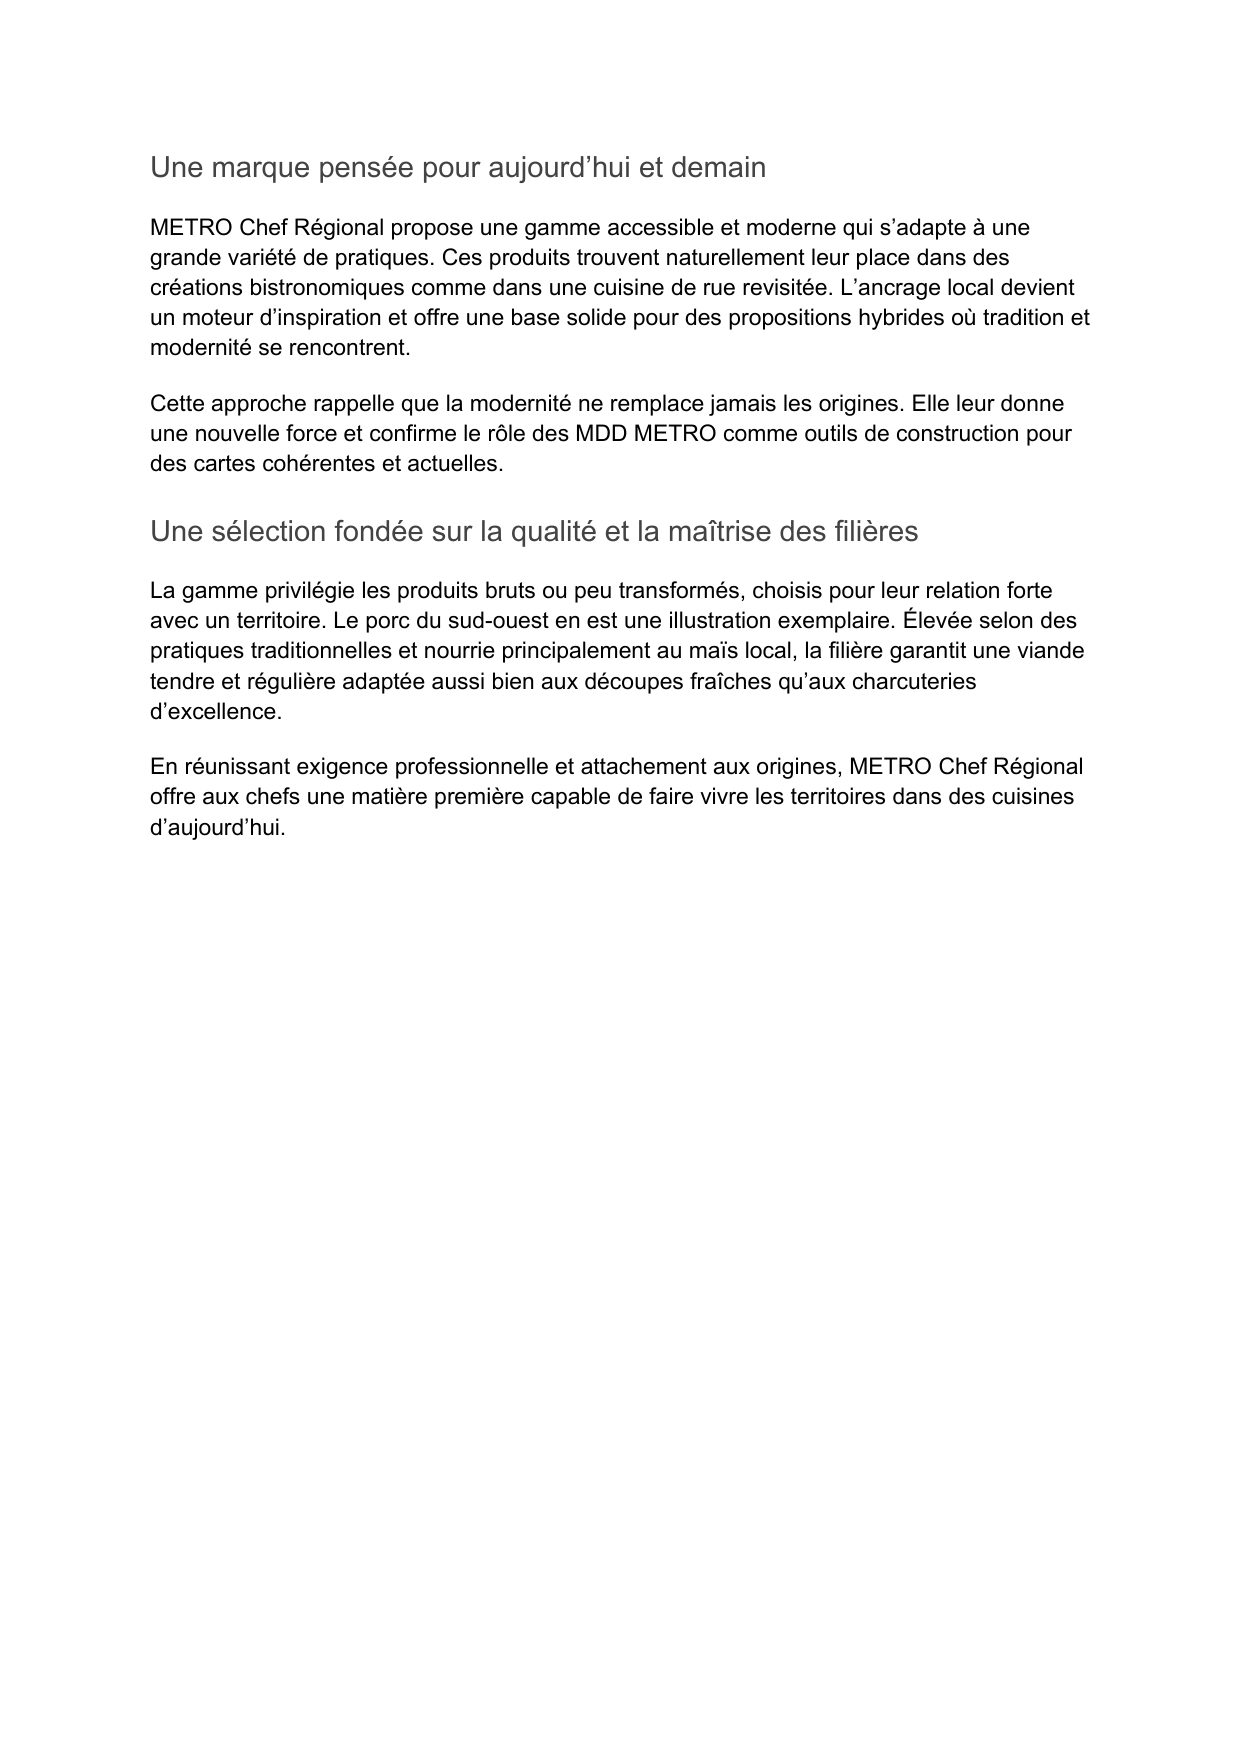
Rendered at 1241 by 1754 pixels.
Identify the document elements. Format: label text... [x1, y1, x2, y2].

text La gamme privilégie les produits bruts ou peu transformés, choisis pour leur relation forte avec un territoire. Le porc du sud-ouest en est une illustration exemplaire. Élevée selon des pratiques traditionnelles et nourrie principalement au maïs local, la filière garantit une viande tendre et régulière adaptée aussi bien aux découpes fraîches qu’aux charcuteries d’excellence. [150, 577, 1090, 724]
subtitle Une sélection fondée sur la qualité et la maîtrise des filières [150, 513, 1090, 547]
subtitle Une marque pensée pour aujourd’hui et demain [150, 150, 1090, 183]
text Cette approche rappelle que la modernité ne remplace jamais les origines. Elle leur donne une nouvelle force et confirme le rôle des MDD METRO comme outils de construction pour des cartes cohérentes et actuelles. [150, 389, 1090, 476]
text En réunissant exigence professionnelle et attachement aux origines, METRO Chef Régional offre aux chefs une matière première capable de faire vivre les territoires dans des cuisines d’aujourd’hui. [150, 753, 1090, 840]
text METRO Chef Régional propose une gamme accessible et moderne qui s’adapte à une grande variété de pratiques. Ces produits trouvent naturellement leur place dans des créations bistronomiques comme dans une cuisine de rue revisitée. L’ancrage local devient un moteur d’inspiration et offre une base solide pour des propositions hybrides où tradition et modernité se rencontrent. [150, 213, 1090, 361]
